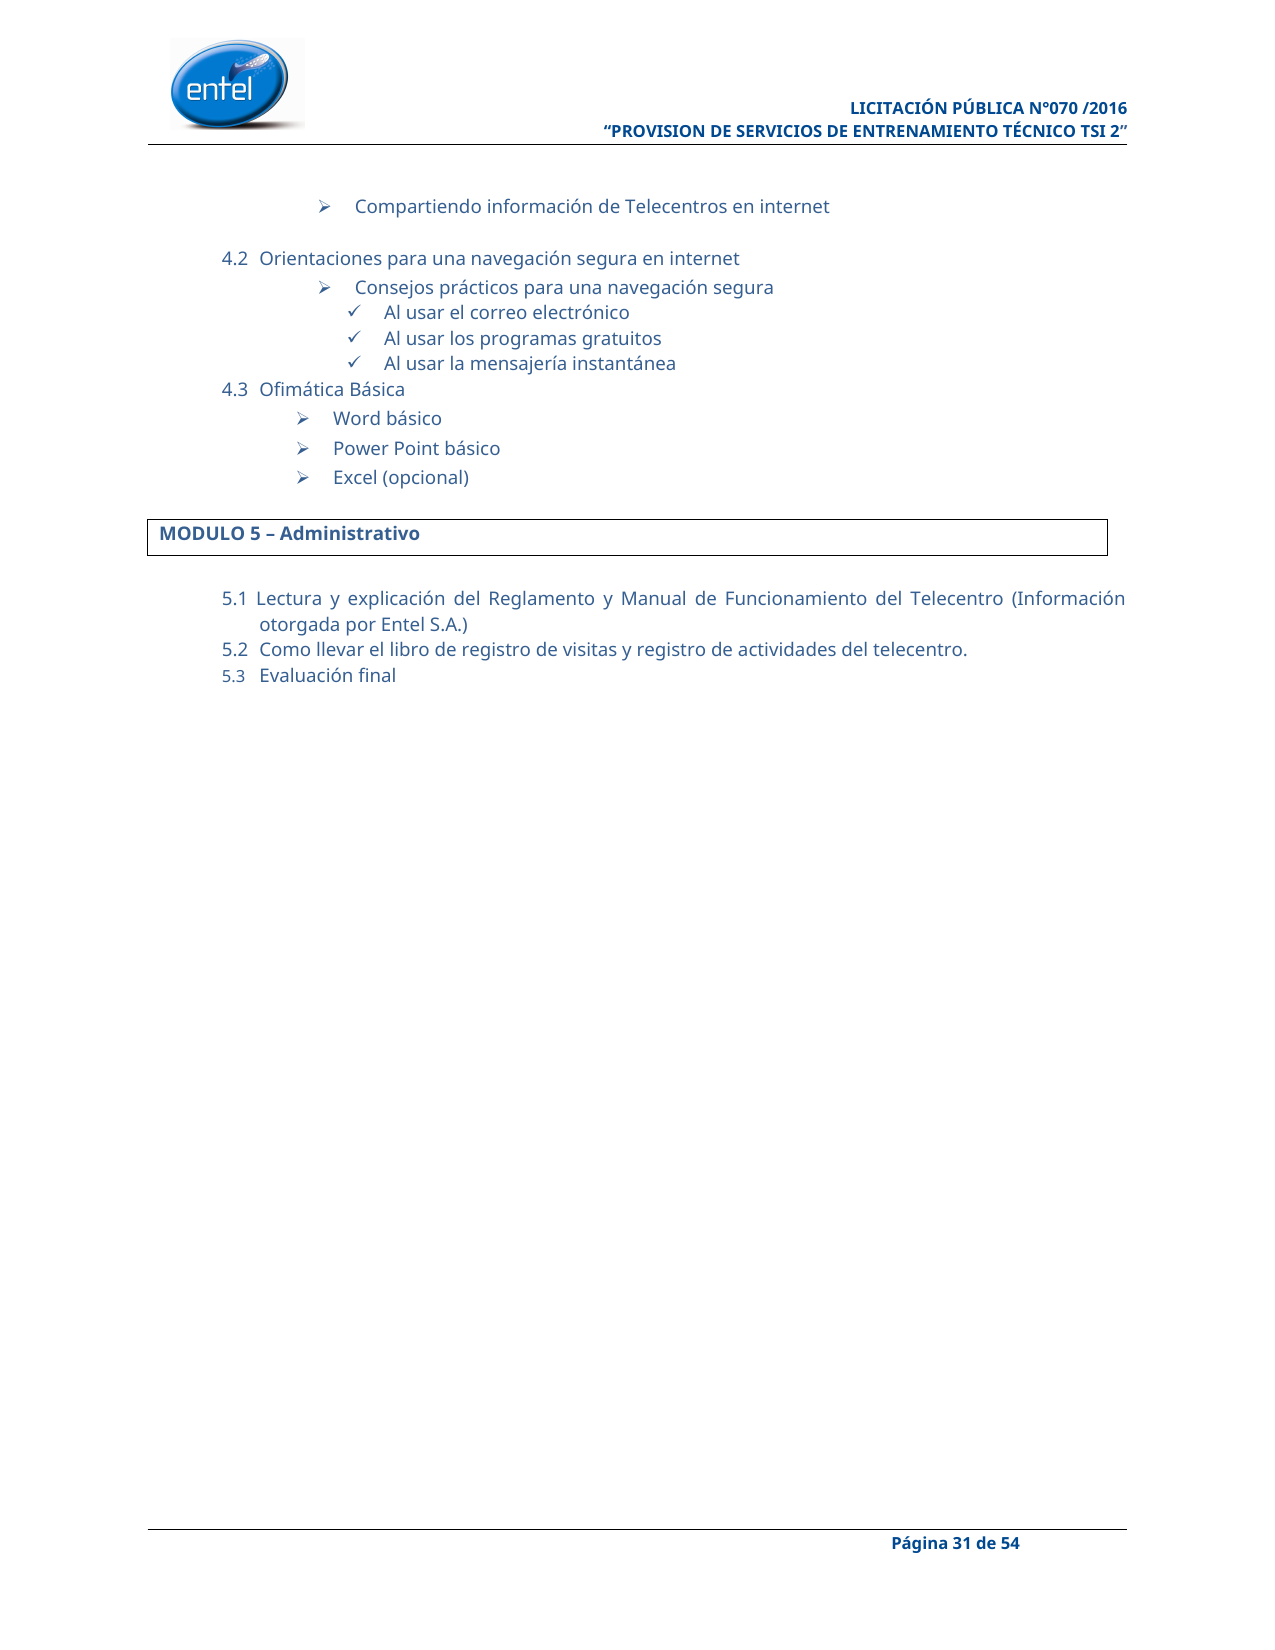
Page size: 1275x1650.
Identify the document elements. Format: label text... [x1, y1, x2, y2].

text 5.1 Lectura y explicación del Reglamento y Manual de Funcionamiento del Telecentro (Información otorgada por Entel S.A.) [222, 586, 1127, 637]
list Como llevar el libro de registro de visitas y registro de actividades del telecentro. [222, 637, 1127, 662]
list Al usar los programas gratuitos [346, 325, 1127, 351]
list Al usar el correo electrónico [346, 300, 1127, 325]
list Ofimática Básica [222, 376, 1127, 402]
list Compartiendo información de Telecentros en internet [317, 194, 1127, 219]
list Power Point básico [295, 435, 1127, 460]
list Evaluación final [222, 662, 1127, 688]
table_header MODULO 5 – Administrativo [148, 520, 1107, 555]
list Excel (opcional) [295, 464, 1127, 489]
list Word básico [295, 406, 1127, 431]
list Consejos prácticos para una navegación segura [317, 274, 1127, 300]
picture [170, 38, 305, 130]
list Orientaciones para una navegación segura en internet [222, 245, 1127, 270]
list Al usar la mensajería instantánea [346, 351, 1127, 376]
